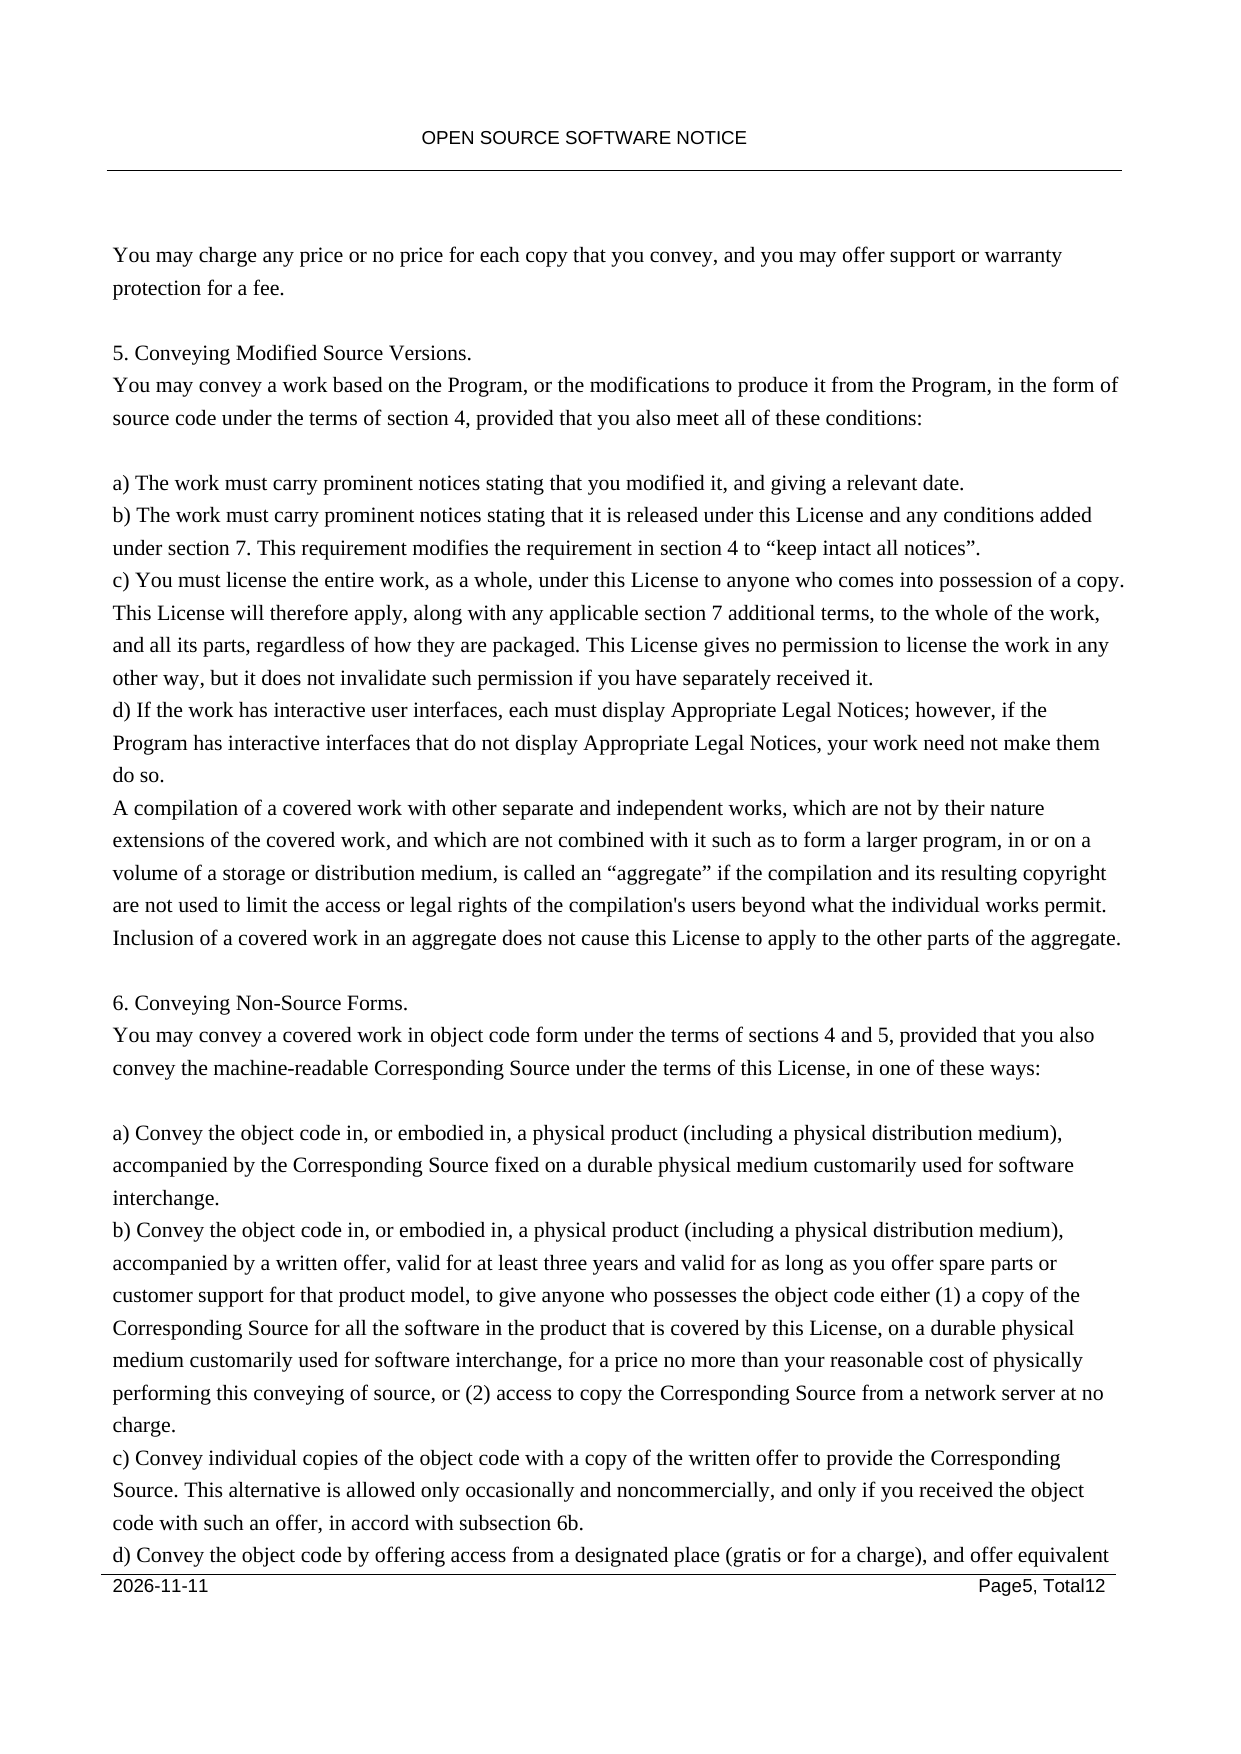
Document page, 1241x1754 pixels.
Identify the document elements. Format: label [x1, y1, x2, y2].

text [112, 206, 1128, 1571]
